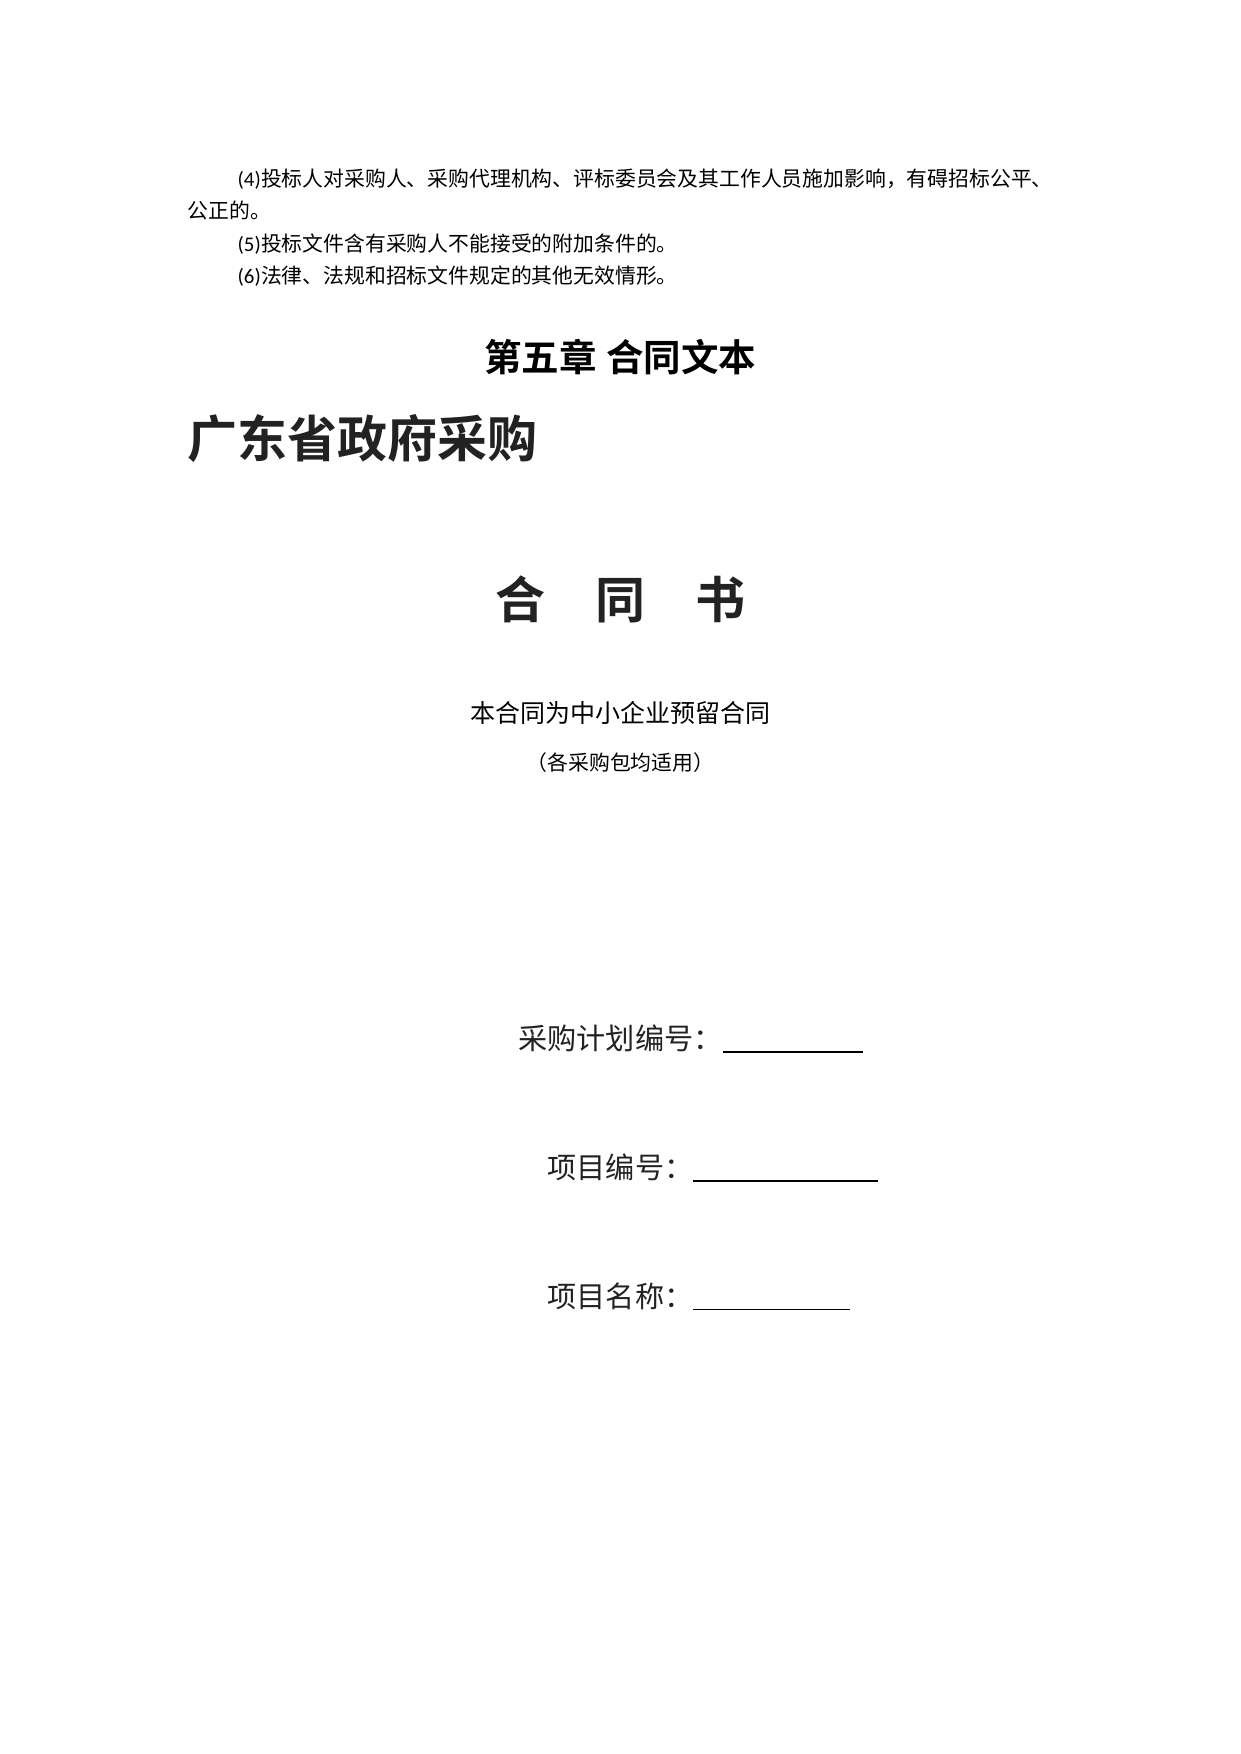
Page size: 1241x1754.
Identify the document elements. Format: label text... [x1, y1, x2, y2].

text (5)投标文件含有采购人不能接受的附加条件的。 [187, 227, 1053, 259]
text (6)法律、法规和招标文件规定的其他无效情形。 [187, 259, 1053, 292]
text (4)投标人对采购人、采购代理机构、评标委员会及其工作人员施加影响，有碍招标公平、公正的。 [187, 162, 1053, 227]
text 项目编号： [187, 1134, 1053, 1199]
text 第五章 合同文本 [187, 324, 1053, 389]
text 采购计划编号： [187, 1006, 1053, 1071]
text 合 同 书 [187, 551, 1053, 648]
text 广东省政府采购 [187, 389, 1053, 487]
text 项目名称： [187, 1263, 1053, 1328]
text 本合同为中小企业预留合同 （各采购包均适用） [187, 648, 1053, 778]
